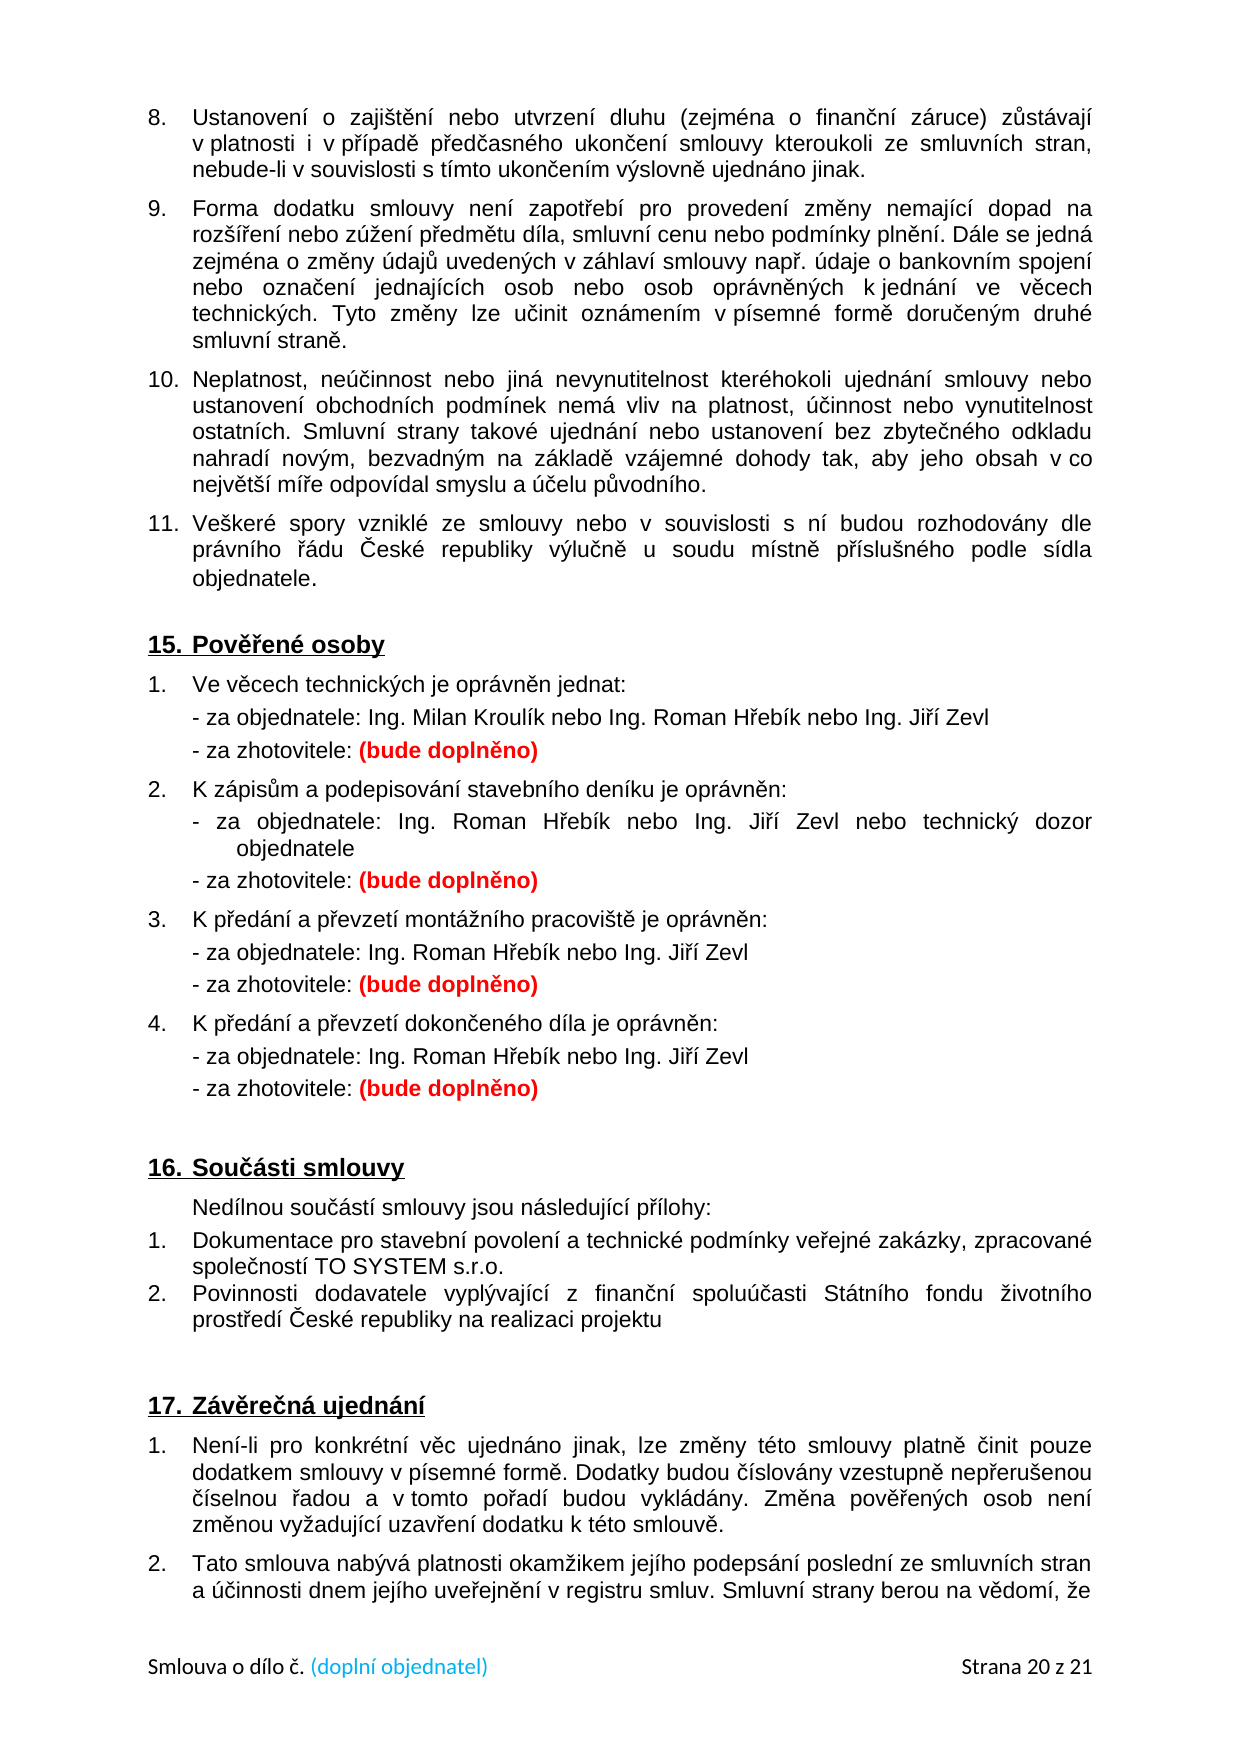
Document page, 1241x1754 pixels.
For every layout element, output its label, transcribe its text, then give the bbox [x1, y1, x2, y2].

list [148, 1550, 1093, 1603]
list 15. Pověřené osoby [148, 630, 1093, 659]
list K předání a převzetí dokončeného díla je oprávněn: [148, 1010, 1093, 1036]
text 11. Veškeré spory vzniklé ze smlouvy nebo v souvislosti s ní budou rozhodovány dle právního řádu České republiky výlučně u soudu místně příslušného podle sídla objednatele. [148, 510, 1093, 591]
text Nedílnou součástí smlouvy jsou následující přílohy: [192, 1194, 1093, 1221]
list K předání a převzetí montážního pracoviště je oprávněn: [148, 906, 1093, 932]
text - za objednatele: Ing. Roman Hřebík nebo Ing. Jiří Zevl nebo technický dozor objednatele [192, 808, 1093, 861]
list Dokumentace pro stavební povolení a technické podmínky veřejné zakázky, zpracované společností TO SYSTEM s.r.o. [148, 1227, 1093, 1279]
text - za zhotovitele: (bude doplněno) [192, 867, 1093, 893]
list Není-li pro konkrétní věc ujednáno jinak, lze změny této smlouvy platně činit pouze dodatkem smlouvy v písemné formě. Dodatky budou číslovány vzestupně nepřerušenou číselnou řadou a v tomto pořadí budou vykládány. Změna pověřených osob není změnou vyžadující uzavření dodatku k této smlouvě. [148, 1432, 1093, 1538]
text 9. Forma dodatku smlouvy není zapotřebí pro provedení změny nemající dopad na rozšíření nebo zúžení předmětu díla, smluvní cenu nebo podmínky plnění. Dále se jedná zejména o změny údajů uvedených v záhlaví smlouvy např. údaje o bankovním spojení nebo označení jednajících osob nebo osob oprávněných k jednání ve věcech technických. Tyto změny lze učinit oznámením v písemné formě doručeným druhé smluvní straně. [148, 195, 1093, 353]
text - za objednatele: Ing. Roman Hřebík nebo Ing. Jiří Zevl [192, 1043, 1093, 1069]
text - za zhotovitele: (bude doplněno) [192, 971, 1093, 997]
text - za objednatele: Ing. Milan Kroulík nebo Ing. Roman Hřebík nebo Ing. Jiří Zevl [192, 704, 1093, 730]
list K zápisům a podepisování stavebního deníku je oprávněn: [148, 776, 1093, 802]
text - za objednatele: Ing. Roman Hřebík nebo Ing. Jiří Zevl [192, 938, 1093, 965]
text - za zhotovitele: (bude doplněno) [192, 737, 1093, 763]
text - za zhotovitele: (bude doplněno) [192, 1075, 1093, 1102]
list 16. Součásti smlouvy [148, 1153, 1093, 1182]
list Povinnosti dodavatele vyplývající z finanční spoluúčasti Státního fondu životního prostředí České republiky na realizaci projektu [148, 1279, 1093, 1332]
text 8. Ustanovení o zajištění nebo utvrzení dluhu (zejména o finanční záruce) zůstávají v platnosti i v případě předčasného ukončení smlouvy kteroukoli ze smluvních stran, nebude-li v souvislosti s tímto ukončením výslovně ujednáno jinak. [148, 103, 1093, 182]
list 17. Závěrečná ujednání [148, 1391, 1093, 1420]
list Ve věcech technických je oprávněn jednat: [148, 671, 1093, 698]
text 10. Neplatnost, neúčinnost nebo jiná nevynutitelnost kteréhokoli ujednání smlouvy nebo ustanovení obchodních podmínek nemá vliv na platnost, účinnost nebo vynutitelnost ostatních. Smluvní strany takové ujednání nebo ustanovení bez zbytečného odkladu nahradí novým, bezvadným na základě vzájemné dohody tak, aby jeho obsah v co největší míře odpovídal smyslu a účelu původního. [148, 366, 1093, 497]
